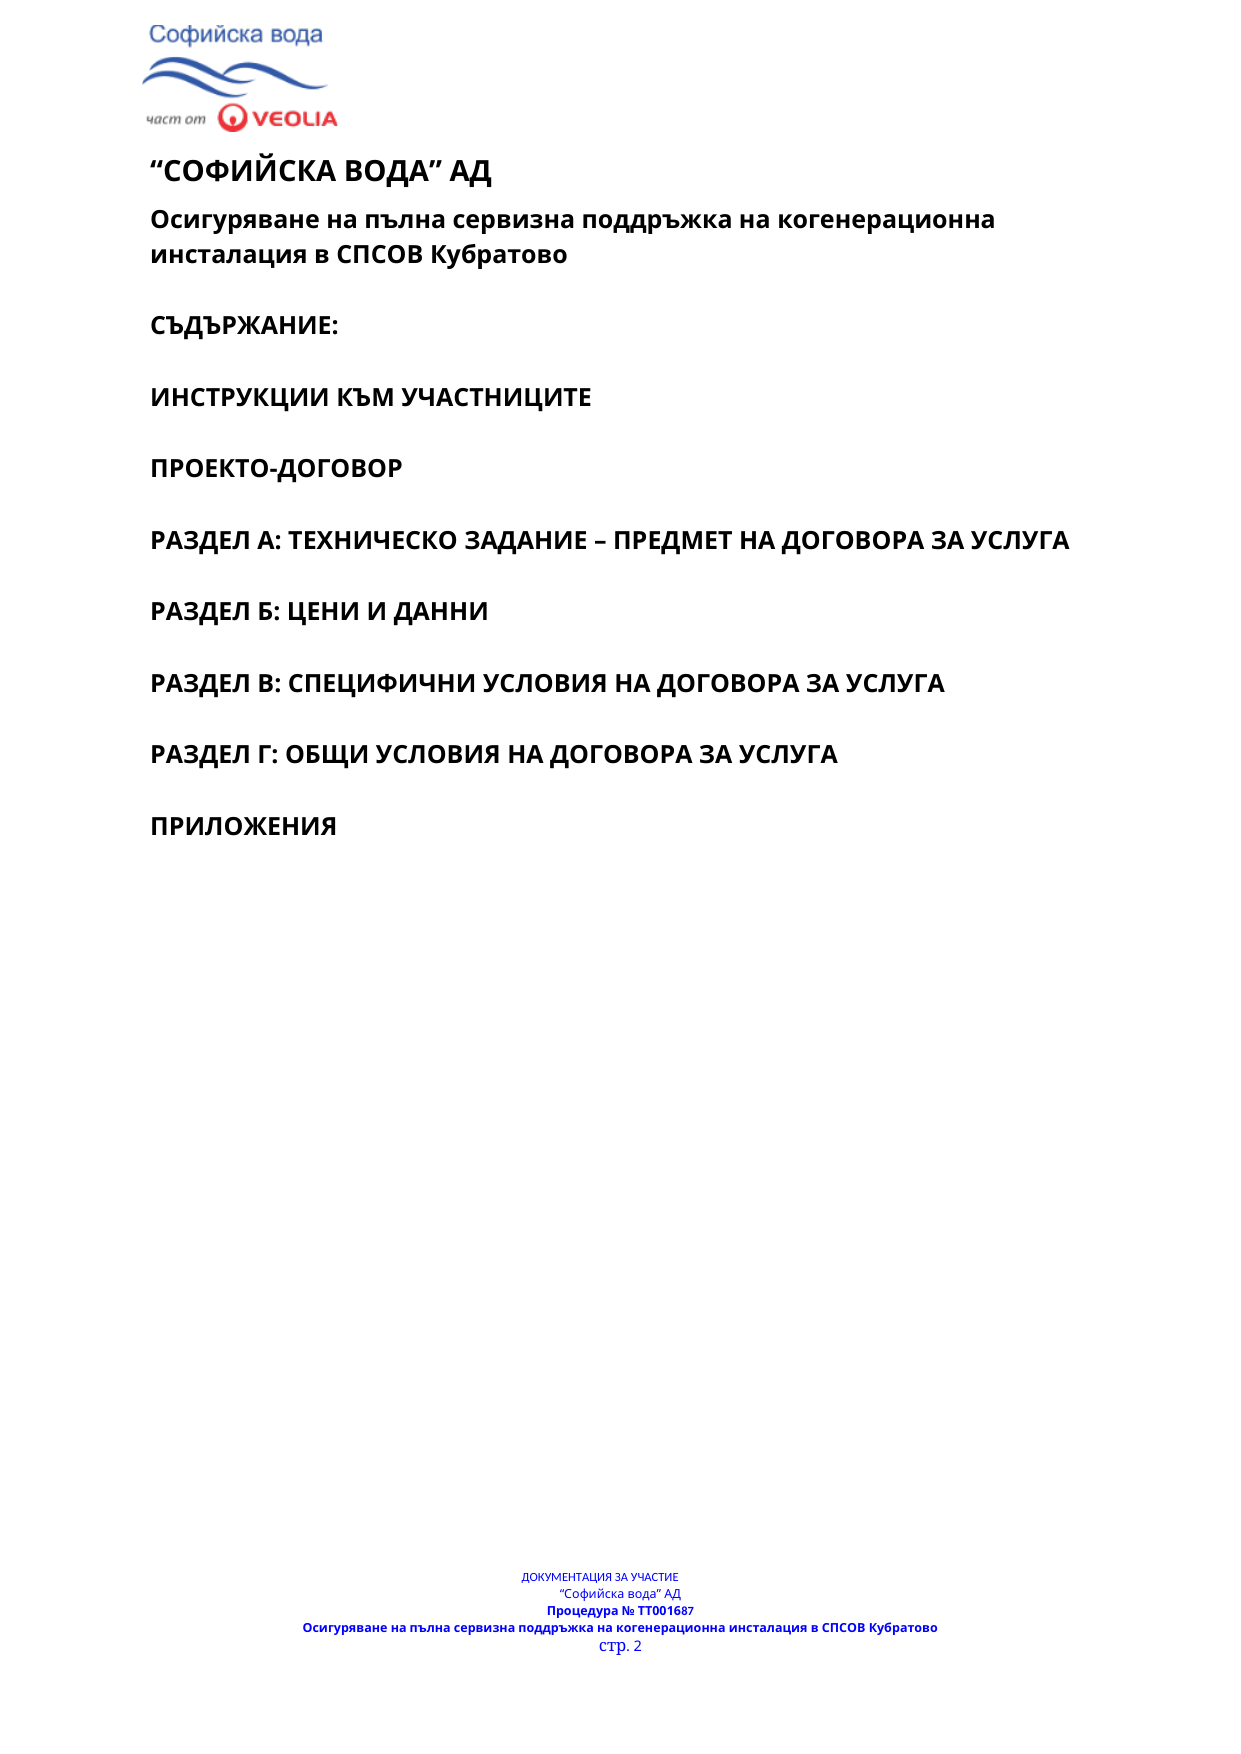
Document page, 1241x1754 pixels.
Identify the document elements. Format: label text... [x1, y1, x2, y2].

subtitle РАЗДЕЛ В: СПЕЦИФИЧНИ УСЛОВИЯ НА ДОГОВОРА ЗА УСЛУГА [150, 666, 1090, 700]
subtitle ИНСТРУКЦИИ КЪМ УЧАСТНИЦИТЕ [150, 379, 1090, 413]
subtitle СЪДЪРЖАНИЕ: [150, 308, 1090, 342]
subtitle РАЗДЕЛ А: ТЕХНИЧЕСКО ЗАДАНИЕ – ПРЕДМЕТ НА ДОГОВОРА ЗА УСЛУГА [150, 522, 1090, 557]
text “СОФИЙСКА ВОДА” АД [150, 150, 1090, 190]
subtitle Осигуряване на пълна сервизна поддръжка на когенерационна инсталация в СПСОВ Кубратово [150, 202, 1090, 270]
subtitle ПРОЕКТО-ДОГОВОР [150, 451, 1090, 485]
subtitle ПРИЛОЖЕНИЯ [150, 809, 1090, 843]
subtitle РАЗДЕЛ Б: ЦЕНИ И ДАННИ [150, 594, 1090, 628]
subtitle РАЗДЕЛ Г: ОБЩИ УСЛОВИЯ НА ДОГОВОРА ЗА УСЛУГА [150, 737, 1090, 771]
picture [142, 25, 338, 132]
